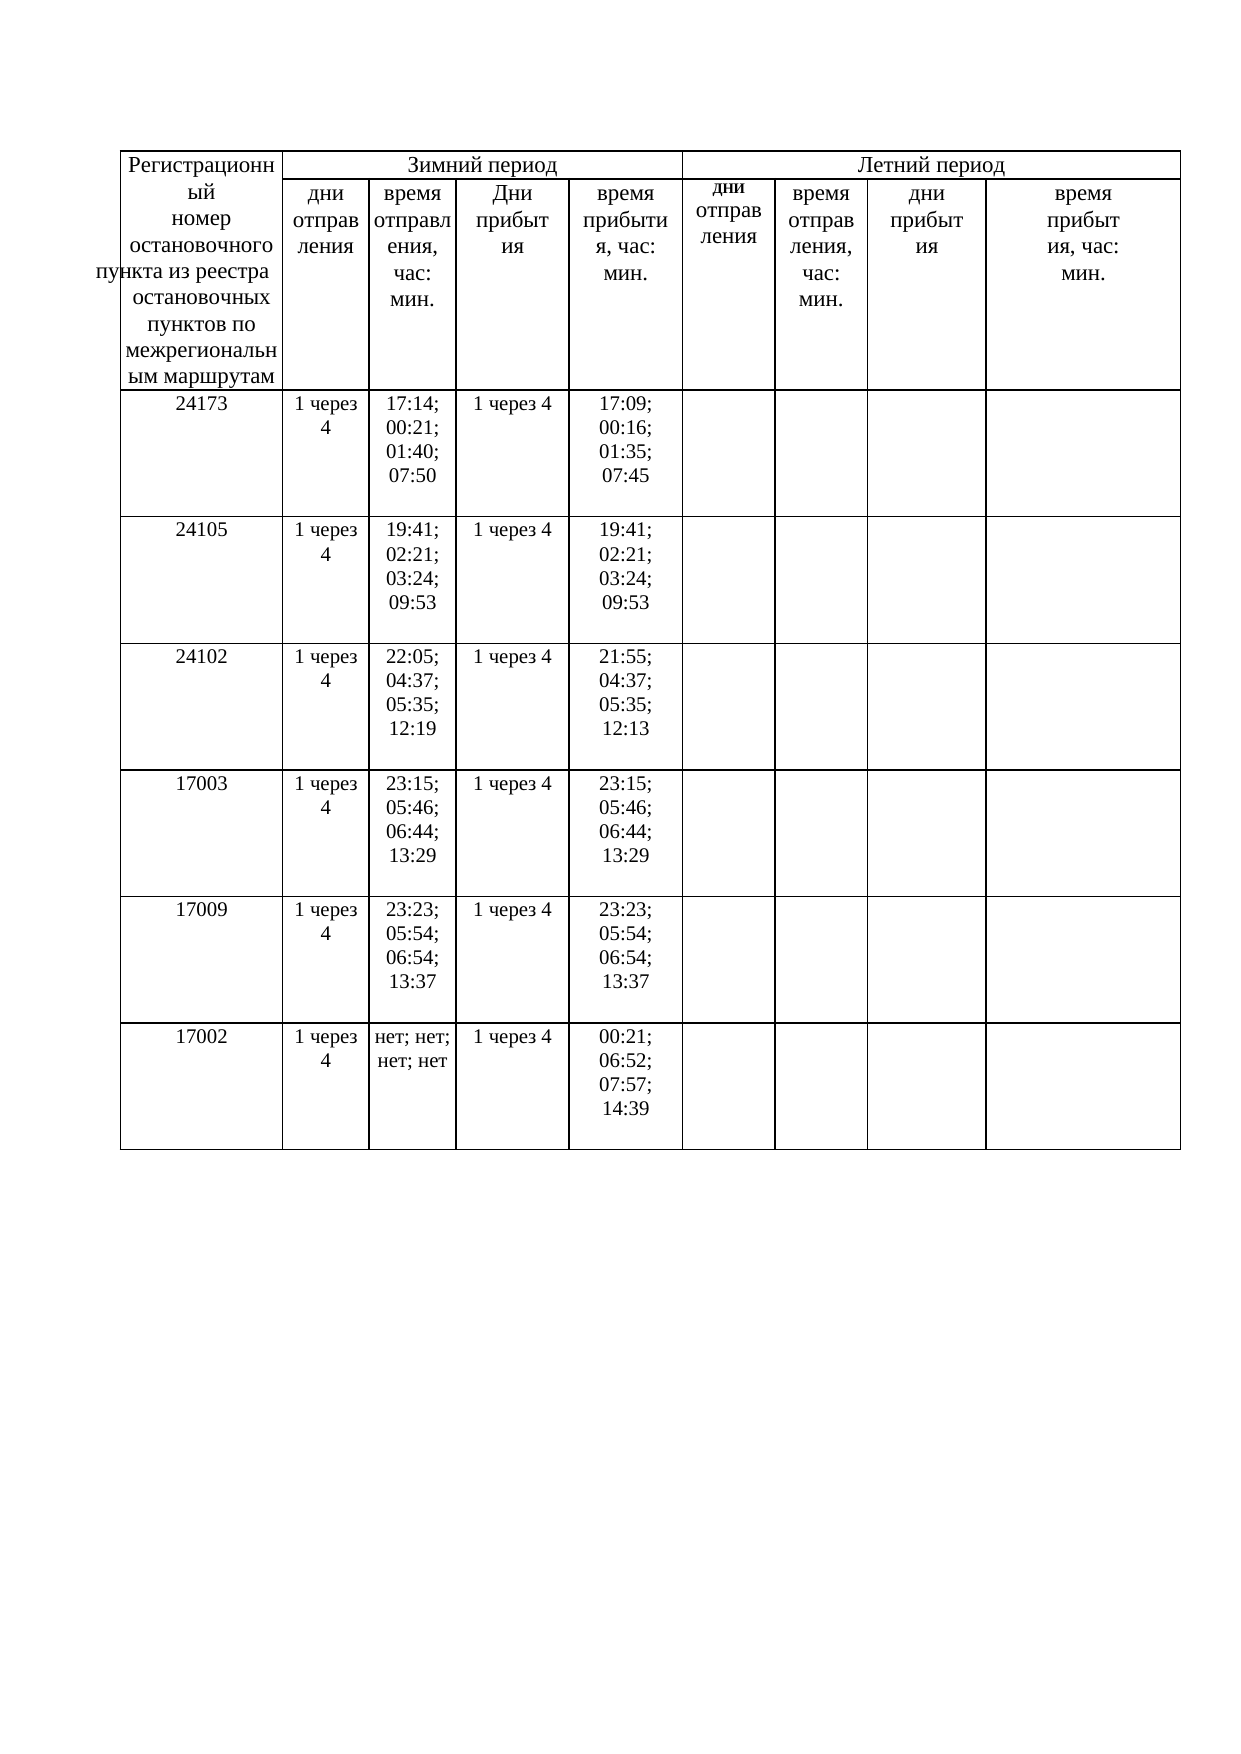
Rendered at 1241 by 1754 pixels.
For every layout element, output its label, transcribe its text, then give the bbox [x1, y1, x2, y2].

table_cell 1 через 4 [457, 644, 568, 769]
table_cell [776, 391, 867, 516]
table_cell 23:15; 05:46; 06:44; 13:29 [370, 771, 455, 896]
table_cell 19:41; 02:21; 03:24; 09:53 [370, 517, 455, 642]
table_cell 1 через 4 [457, 1024, 568, 1149]
table_cell время прибыт ия, час: мин. [987, 180, 1180, 389]
table_cell [683, 517, 774, 642]
table_cell [987, 1024, 1180, 1149]
table_cell 17009 [121, 897, 282, 1022]
table_header Зимний период [283, 152, 682, 178]
table_cell [987, 644, 1180, 769]
table_cell [683, 1024, 774, 1149]
table_cell [868, 517, 985, 642]
table_cell 23:15; 05:46; 06:44; 13:29 [570, 771, 682, 896]
table_cell 1 через 4 [283, 771, 368, 896]
table_cell [868, 897, 985, 1022]
table_cell время отправ ления, час: мин. [776, 180, 867, 389]
table_cell 23:23; 05:54; 06:54; 13:37 [570, 897, 682, 1022]
table_cell 1 через 4 [283, 1024, 368, 1149]
table_cell 1 через 4 [283, 391, 368, 516]
table_cell 24173 [121, 391, 282, 516]
table_cell время прибыти я, час: мин. [570, 180, 682, 389]
table_cell 1 через 4 [283, 517, 368, 642]
table_cell 17:09; 00:16; 01:35; 07:45 [570, 391, 682, 516]
table_cell [683, 771, 774, 896]
table_cell [776, 517, 867, 642]
table_cell [776, 897, 867, 1022]
table_cell 1 через 4 [457, 517, 568, 642]
table_cell 17:14; 00:21; 01:40; 07:50 [370, 391, 455, 516]
table_cell 1 через 4 [457, 391, 568, 516]
table_cell 1 через 4 [457, 771, 568, 896]
table_cell 24105 [121, 517, 282, 642]
table_cell 23:23; 05:54; 06:54; 13:37 [370, 897, 455, 1022]
table_cell 1 через 4 [457, 897, 568, 1022]
table_cell [683, 644, 774, 769]
table_cell [683, 897, 774, 1022]
table_cell [868, 1024, 985, 1149]
table_cell [987, 897, 1180, 1022]
table_cell 1 через 4 [283, 644, 368, 769]
table_cell [683, 391, 774, 516]
table_cell [868, 771, 985, 896]
table_cell [776, 771, 867, 896]
table_cell 24102 [121, 644, 282, 769]
table_cell нет; нет; нет; нет [370, 1024, 455, 1149]
table_cell 21:55; 04:37; 05:35; 12:13 [570, 644, 682, 769]
table_cell 19:41; 02:21; 03:24; 09:53 [570, 517, 682, 642]
table_cell [987, 391, 1180, 516]
table_cell 00:21; 06:52; 07:57; 14:39 [570, 1024, 682, 1149]
table_cell Дни прибыт ия [457, 180, 568, 389]
table_cell [868, 644, 985, 769]
table_cell дни отправ ления [283, 180, 368, 389]
table_cell [868, 391, 985, 516]
table_cell время отправл ения, час: мин. [370, 180, 455, 389]
table_cell дни прибыт ия [868, 180, 985, 389]
table_cell 17002 [121, 1024, 282, 1149]
table_cell 1 через 4 [283, 897, 368, 1022]
table_header Регистрационный номер остановочного пункта из реестра остановочных пунктов по межрегиональным маршрутам регулярных перевозок [121, 152, 282, 389]
table_cell [776, 644, 867, 769]
table_cell 17003 [121, 771, 282, 896]
table_cell [987, 517, 1180, 642]
table_header Летний период [683, 152, 1180, 178]
table_cell [776, 1024, 867, 1149]
table_cell 22:05; 04:37; 05:35; 12:19 [370, 644, 455, 769]
table_cell ДНИ отправ ления [683, 180, 774, 389]
table_cell [987, 771, 1180, 896]
